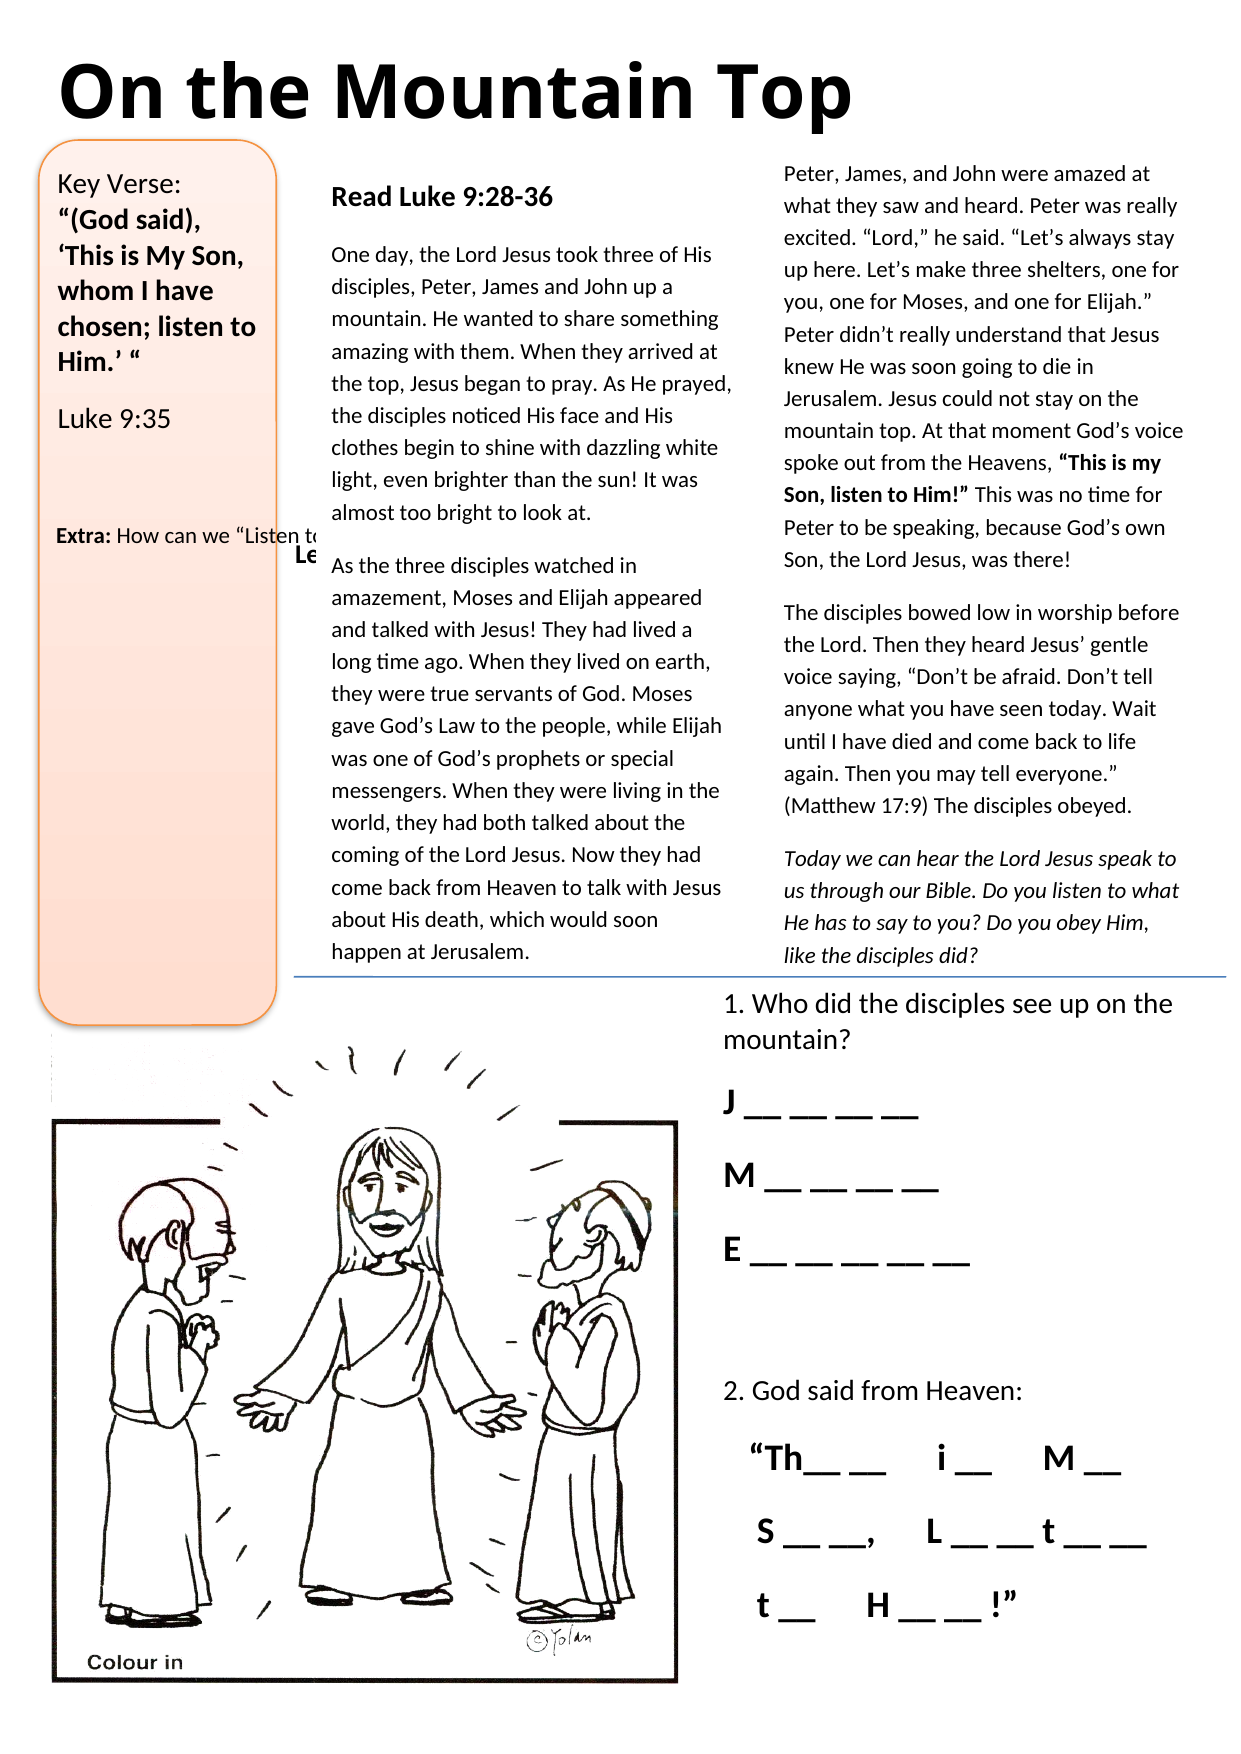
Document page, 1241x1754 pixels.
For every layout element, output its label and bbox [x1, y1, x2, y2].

picture [51, 1032, 679, 1685]
